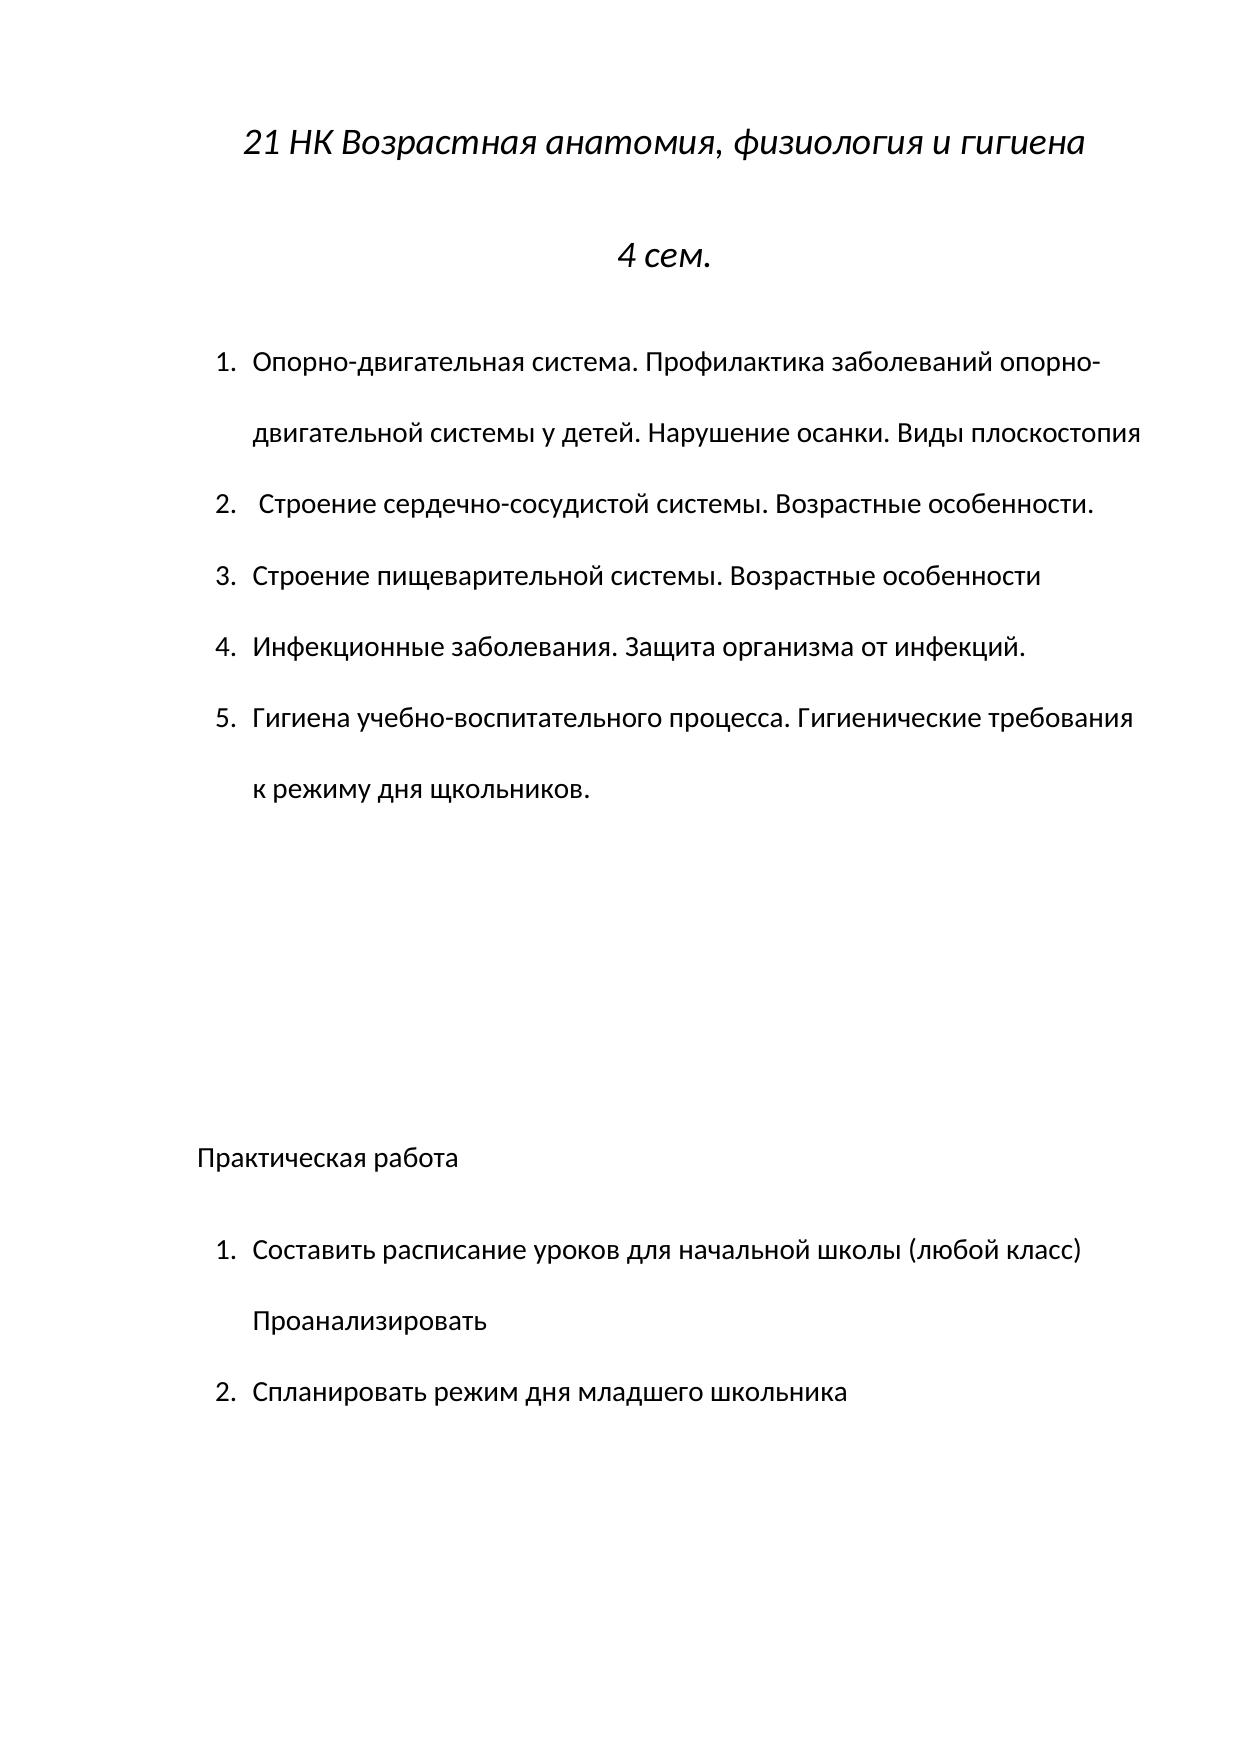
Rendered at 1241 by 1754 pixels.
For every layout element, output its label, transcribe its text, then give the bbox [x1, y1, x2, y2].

list Строение пищеварительной системы. Возрастные особенности [215, 557, 1152, 592]
list Инфекционные заболевания. Защита организма от инфекций. [215, 628, 1152, 664]
list Гигиена учебно-воспитательного процесса. Гигиенические требования к режиму дня щкольников. [215, 699, 1152, 806]
list Строение сердечно-сосудистой системы. Возрастные особенности. [215, 486, 1152, 521]
list Составить расписание уроков для начальной школы (любой класс) [215, 1231, 1152, 1267]
list Проанализировать [252, 1302, 1152, 1338]
text 21 НК Возрастная анатомия, физиология и гигиена [177, 118, 1152, 164]
list Опорно-двигательная система. Профилактика заболеваний опорно-двигательной системы у детей. Нарушение осанки. Виды плоскостопия [215, 343, 1152, 450]
list Спланировать режим дня младшего школьника [215, 1373, 1152, 1409]
text Практическая работа [177, 1139, 1152, 1174]
text 4 сем. [177, 231, 1152, 276]
